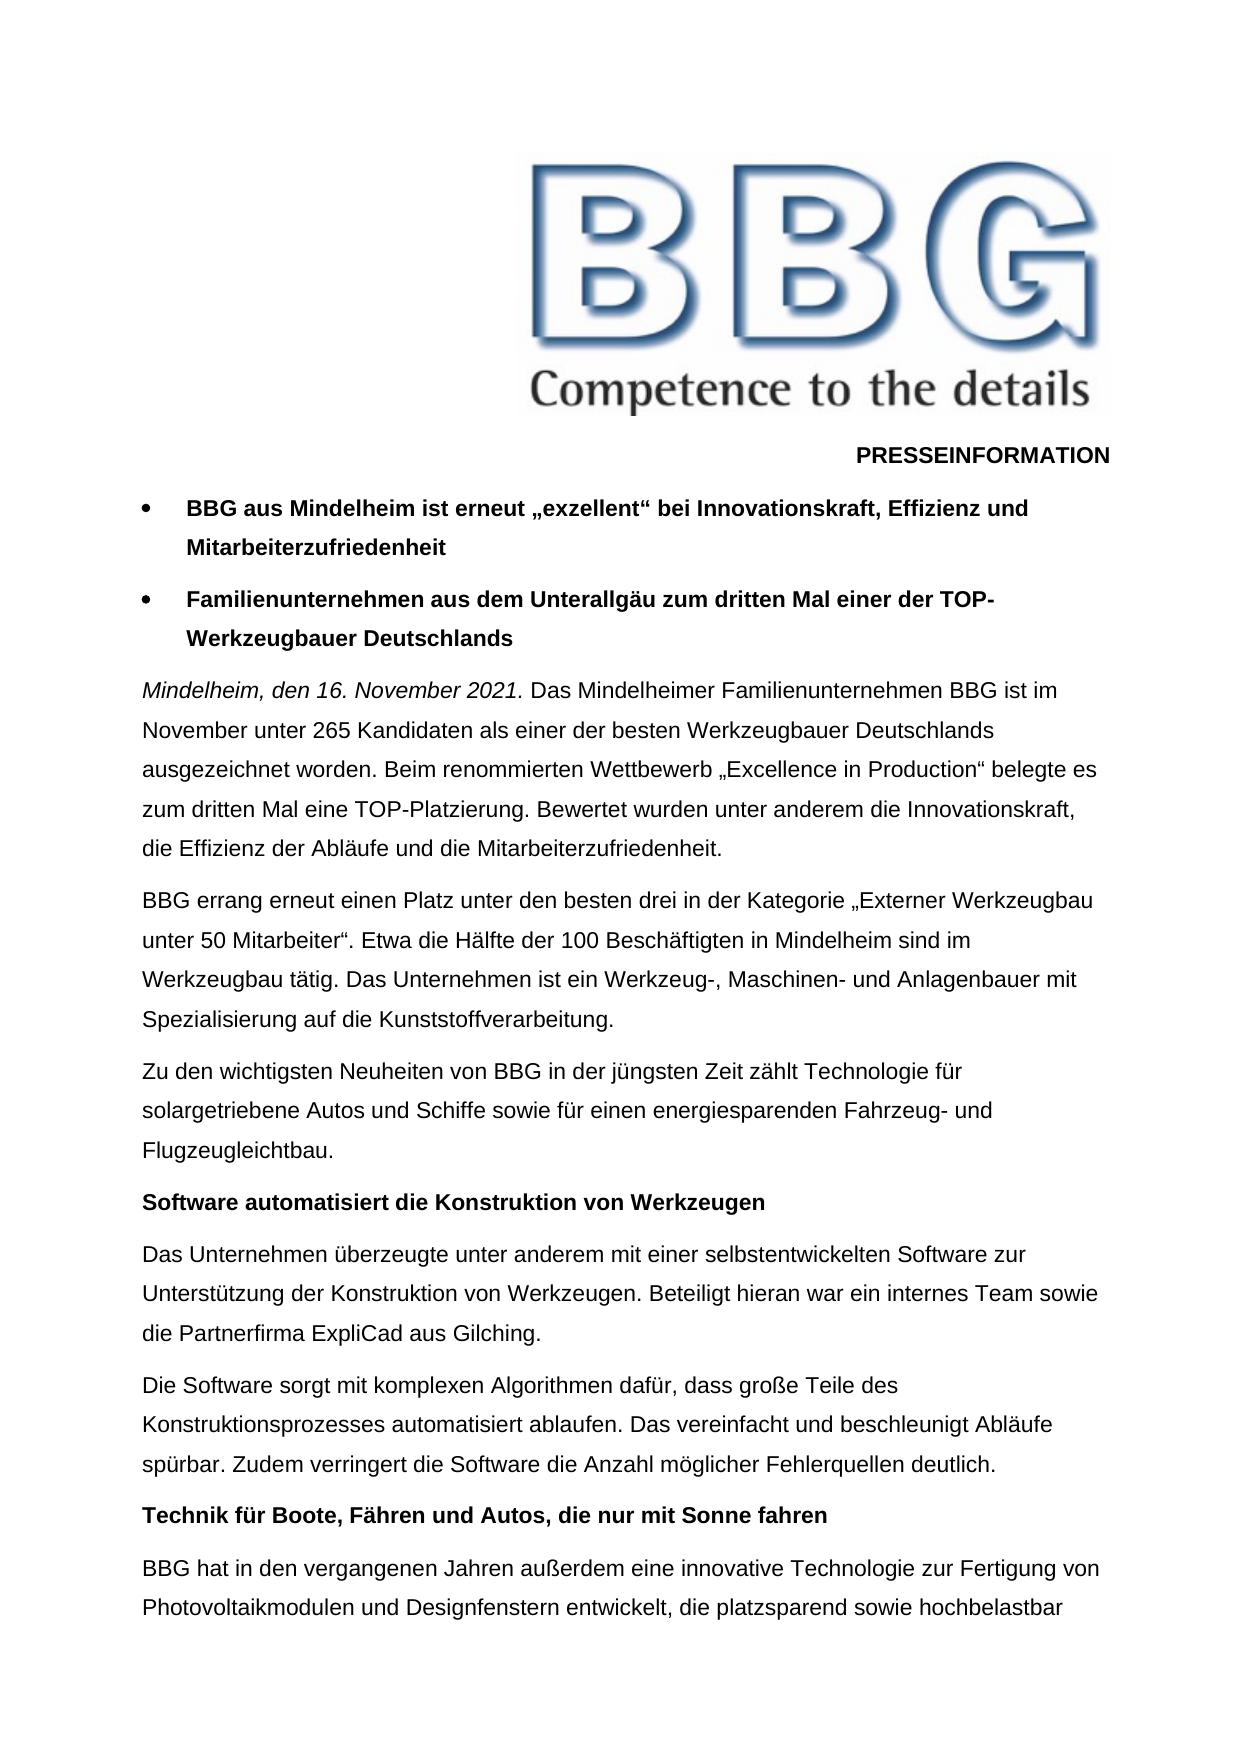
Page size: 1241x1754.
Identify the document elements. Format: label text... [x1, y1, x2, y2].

text Das Unternehmen überzeugte unter anderem mit einer selbstentwickelten Software zur Unterstützung der Konstruktion von Werkzeugen. Beteiligt hieran war ein internes Team sowie die Partnerfirma ExpliCad aus Gilching. [142, 1241, 1110, 1346]
text Die Software sorgt mit komplexen Algorithmen dafür, dass große Teile des Konstruktionsprozesses automatisiert ablaufen. Das vereinfacht und beschleunigt Abläufe spürbar. Zudem verringert die Software die Anzahl möglicher Fehlerquellen deutlich. [142, 1372, 1110, 1477]
text Mindelheim, den 16. November 2021. Das Mindelheimer Familienunternehmen BBG ist im November unter 265 Kandidaten als einer der besten Werkzeugbauer Deutschlands ausgezeichnet worden. Beim renommierten Wettbewerb „Excellence in Production“ belegte es zum dritten Mal eine TOP-Platzierung. Bewertet wurden unter anderem die Innovationskraft, die Effizienz der Abläufe und die Mitarbeiterzufriedenheit. [142, 677, 1110, 862]
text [142, 1554, 1110, 1620]
text Presseinformation [142, 442, 1110, 469]
list Familienunternehmen aus dem Unterallgäu zum dritten Mal einer der TOP-Werkzeugbauer Deutschlands [142, 586, 1110, 652]
text Software automatisiert die Konstruktion von Werkzeugen [142, 1189, 1110, 1215]
picture [515, 152, 1111, 416]
list BBG aus Mindelheim ist erneut „exzellent“ bei Innovationskraft, Effizienz und Mitarbeiterzufriedenheit [142, 494, 1110, 560]
text BBG errang erneut einen Platz unter den besten drei in der Kategorie „Externer Werkzeugbau unter 50 Mitarbeiter“. Etwa die Hälfte der 100 Beschäftigten in Mindelheim sind im Werkzeugbau tätig. Das Unternehmen ist ein Werkzeug-, Maschinen- und Anlagenbauer mit Spezialisierung auf die Kunststoffverarbeitung. [142, 887, 1110, 1032]
text Technik für Boote, Fähren und Autos, die nur mit Sonne fahren [142, 1502, 1110, 1529]
text Zu den wichtigsten Neuheiten von BBG in der jüngsten Zeit zählt Technologie für solargetriebene Autos und Schiffe sowie für einen energiesparenden Fahrzeug- und Flugzeugleichtbau. [142, 1058, 1110, 1163]
